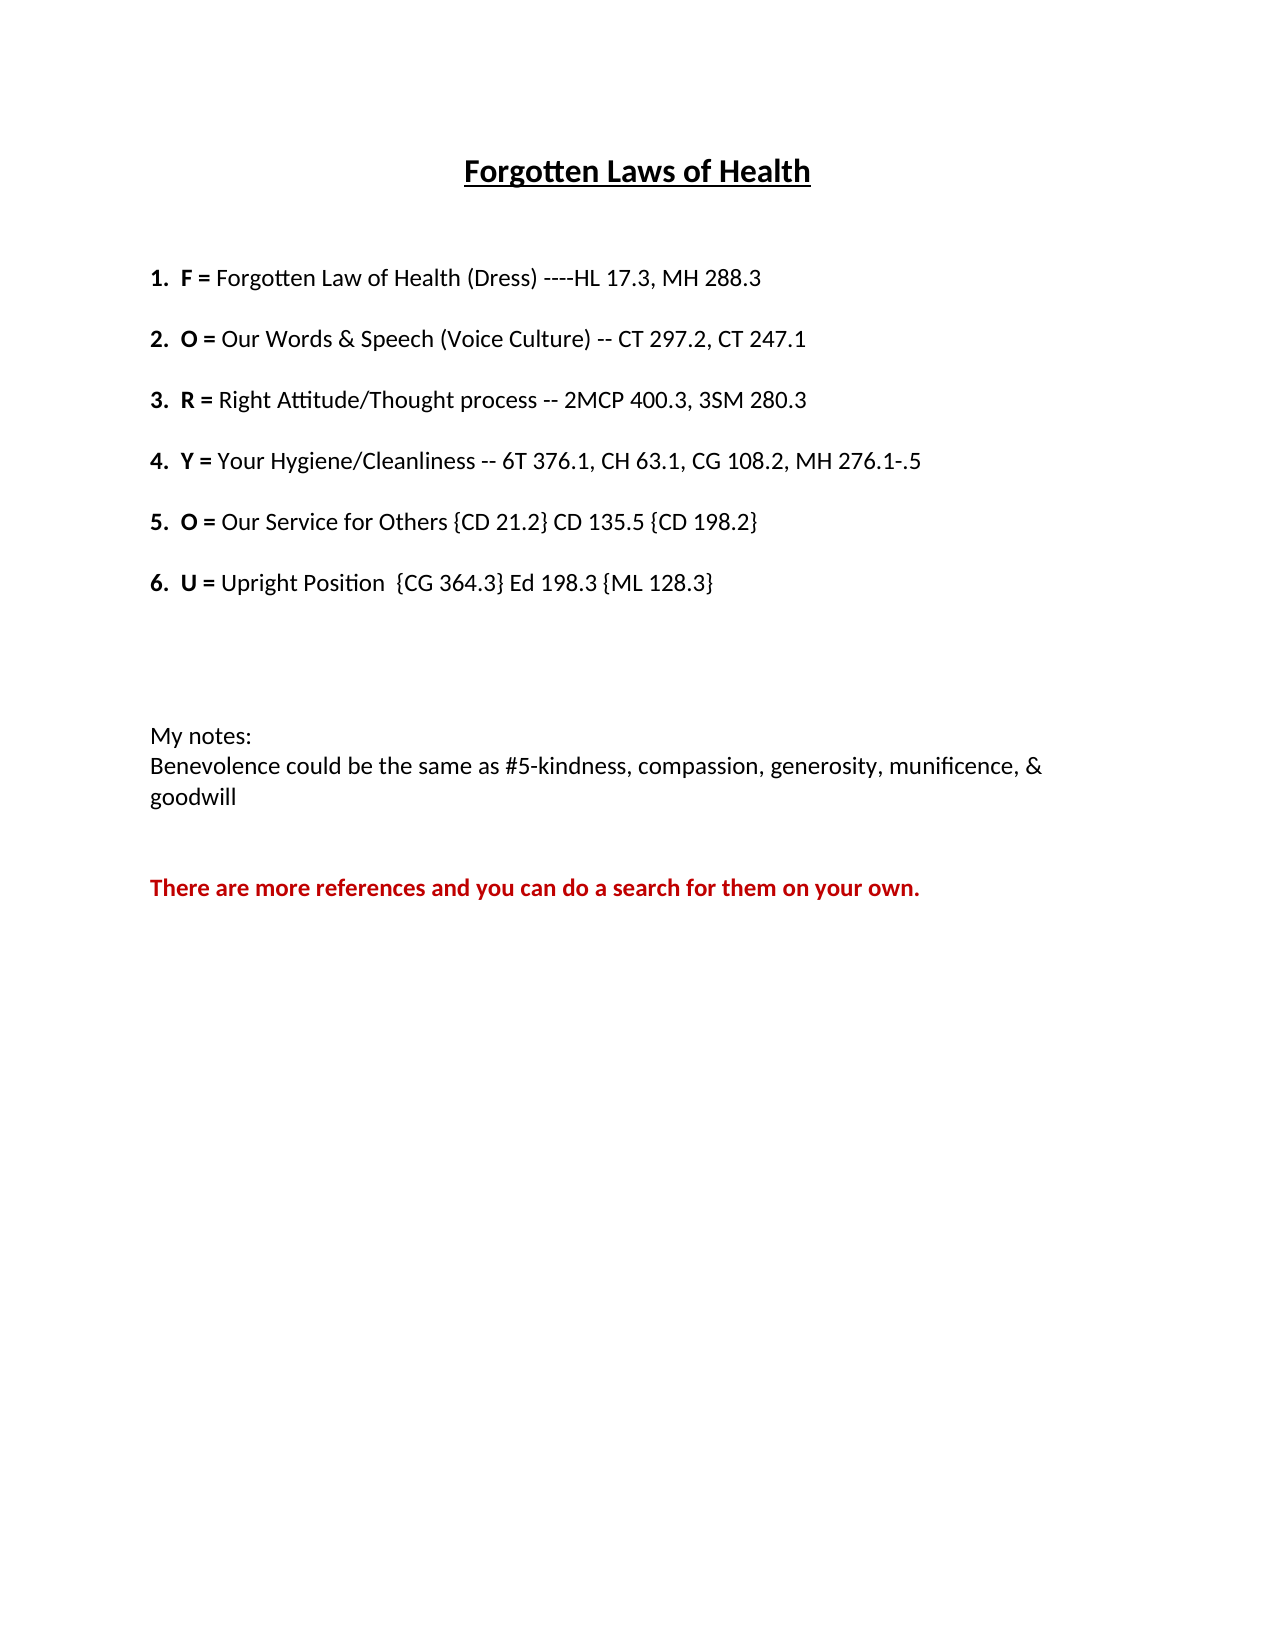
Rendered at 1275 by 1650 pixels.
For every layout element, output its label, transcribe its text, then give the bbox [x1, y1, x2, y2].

text My notes: [150, 720, 1125, 750]
text Benevolence could be the same as #5-kindness, compassion, generosity, munificence, & goodwill [150, 750, 1125, 811]
text 5. O = Our Service for Others {CD 21.2} CD 135.5 {CD 198.2} [150, 506, 1125, 537]
text 1. F = Forgotten Law of Health (Dress) ----HL 17.3, MH 288.3 [150, 262, 1125, 292]
text 3. R = Right Attitude/Thought process -- 2MCP 400.3, 3SM 280.3 [150, 384, 1125, 414]
text 2. O = Our Words & Speech (Voice Culture) -- CT 297.2, CT 247.1 [150, 323, 1125, 353]
text There are more references and you can do a search for them on your own. [150, 872, 1125, 903]
text 6. U = Upright Position {CG 364.3} Ed 198.3 {ML 128.3} [150, 567, 1125, 598]
text Forgotten Laws of Health [150, 150, 1125, 191]
text 4. Y = Your Hygiene/Cleanliness -- 6T 376.1, CH 63.1, CG 108.2, MH 276.1-.5 [150, 445, 1125, 476]
